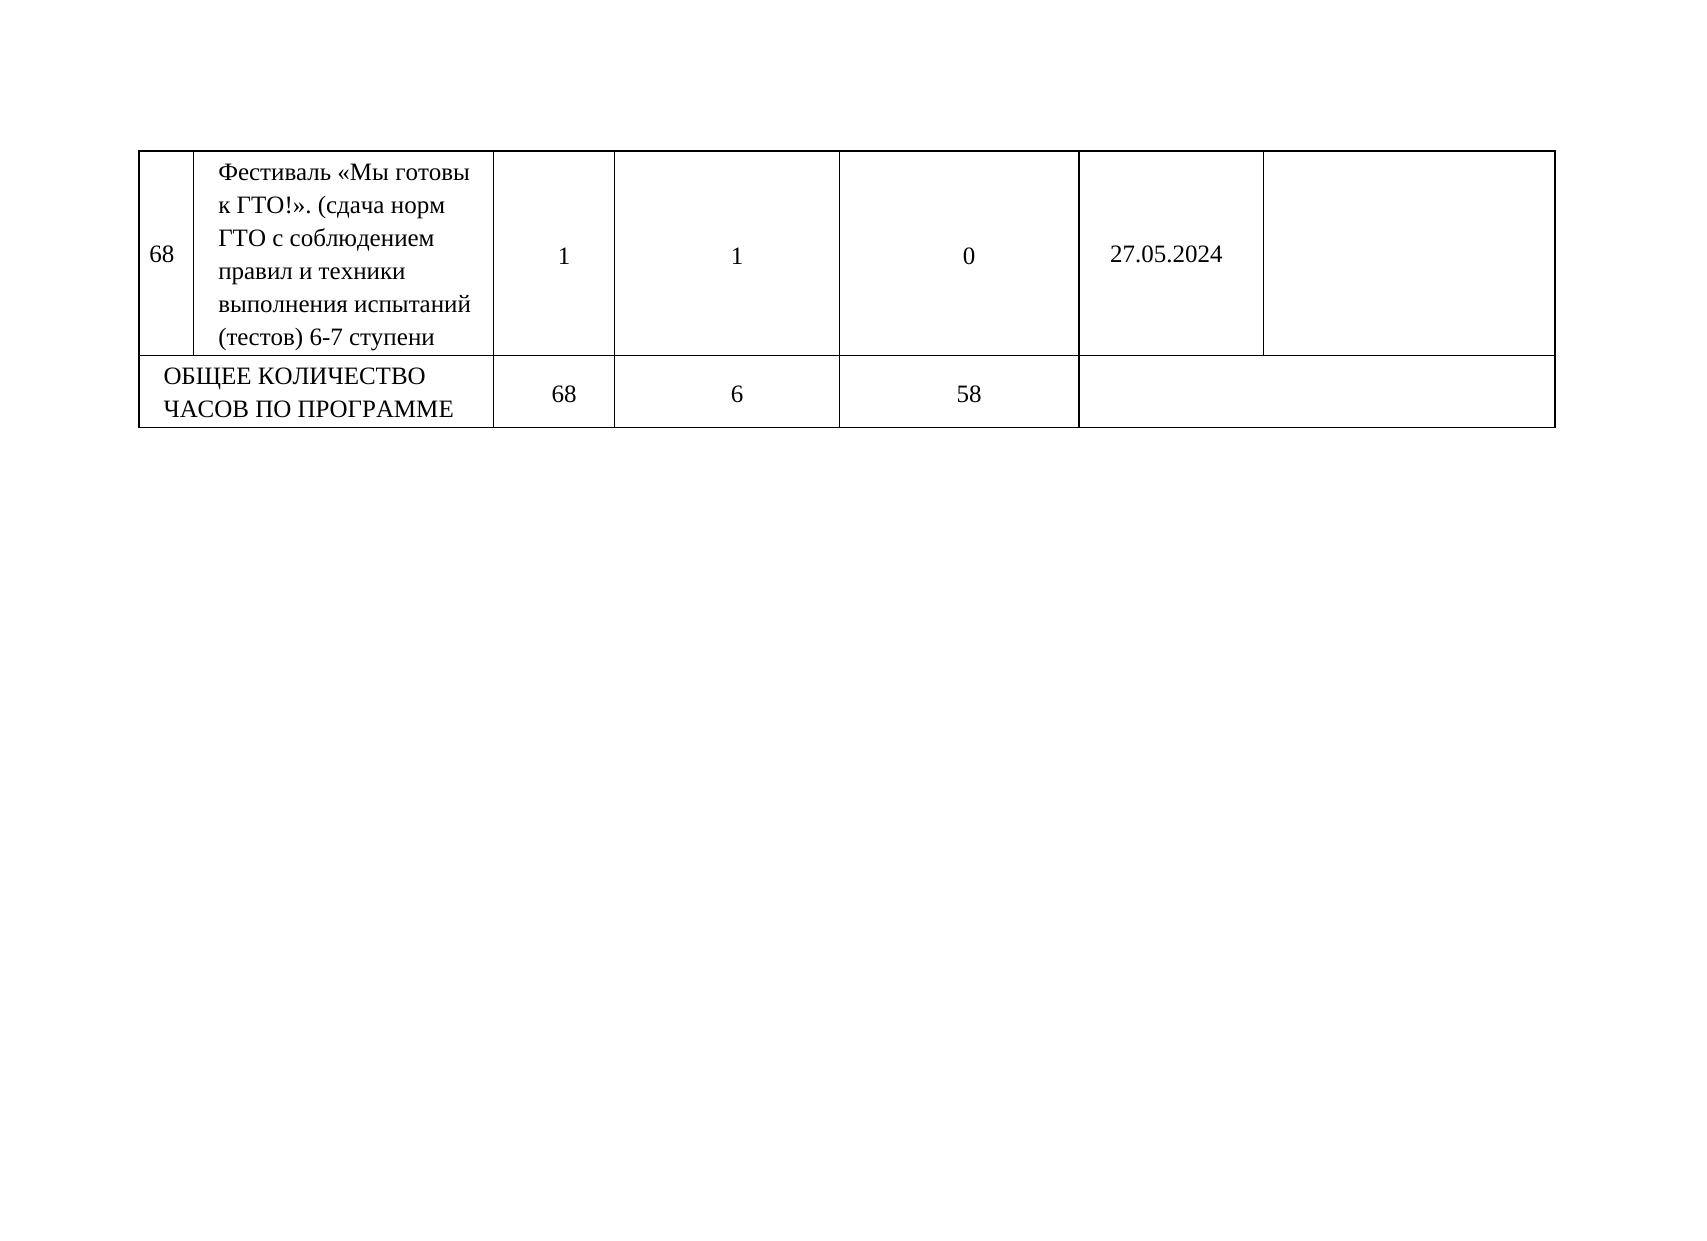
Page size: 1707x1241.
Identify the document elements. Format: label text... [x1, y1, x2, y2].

table_cell 6 [615, 356, 839, 427]
table_cell 68 [494, 356, 614, 427]
table_cell [1264, 152, 1554, 354]
table_cell 1 [494, 152, 614, 354]
table_cell 0 [840, 152, 1078, 354]
table_cell 68 [140, 152, 193, 354]
table_cell 27.05.2024 [1080, 152, 1263, 354]
table_cell 58 [840, 356, 1078, 427]
table_cell 1 [615, 152, 839, 354]
table_cell [1080, 356, 1554, 427]
table_cell ОБЩЕЕ КОЛИЧЕСТВО ЧАСОВ ПО ПРОГРАММЕ [140, 356, 493, 427]
table_cell Фестиваль «Мы готовы к ГТО!». (сдача норм ГТО с соблюдением правил и техники выполнения испытаний (тестов) 6-7 ступени [194, 152, 493, 354]
